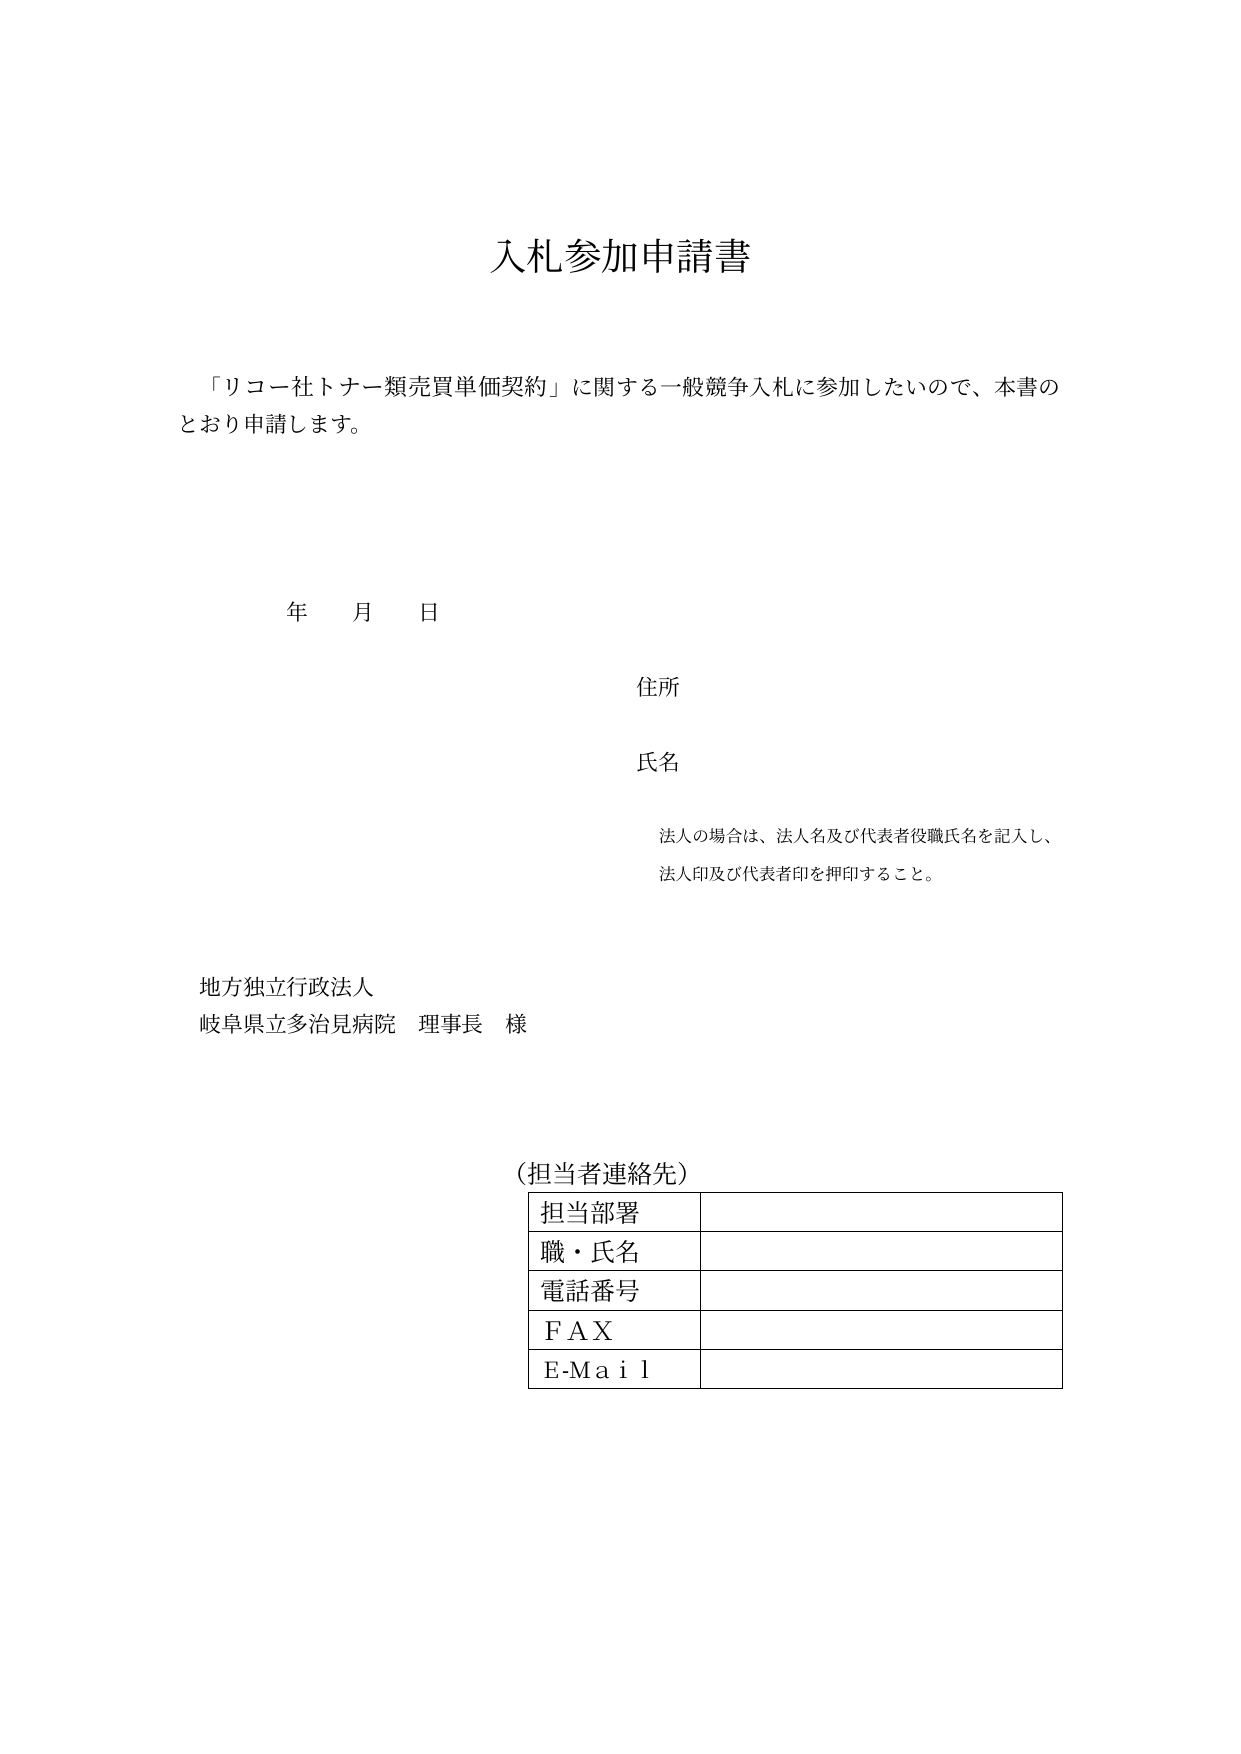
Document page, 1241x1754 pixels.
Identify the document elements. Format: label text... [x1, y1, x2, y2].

table_cell [701, 1232, 1062, 1270]
table_cell [701, 1271, 1062, 1309]
table_header 担当部署 [529, 1193, 700, 1231]
table_header [701, 1193, 1062, 1231]
table_cell 電話番号 [529, 1271, 700, 1309]
text 「リコー社トナー類売買単価契約」に関する一般競争入札に参加したいので、本書のとおり申請します。 [177, 367, 1063, 442]
table_cell Ｅ-Ｍａｉｌ [529, 1350, 700, 1388]
text 住所 [177, 667, 1063, 704]
table_cell [701, 1311, 1062, 1349]
text 岐阜県立多治見病院 理事長 様 [177, 1004, 1063, 1042]
text 入札参加申請書 [177, 217, 1063, 292]
text 年 月 日 [177, 592, 1063, 629]
text 法人の場合は、法人名及び代表者役職氏名を記入し、法人印及び代表者印を押印すること。 [658, 817, 1063, 892]
table_cell 職・氏名 [529, 1232, 700, 1270]
text （担当者連絡先） [177, 1154, 1063, 1192]
table_cell [701, 1350, 1062, 1388]
table_cell ＦＡＸ [529, 1311, 700, 1349]
text 地方独立行政法人 [177, 967, 1063, 1004]
text 氏名 [177, 742, 1063, 779]
